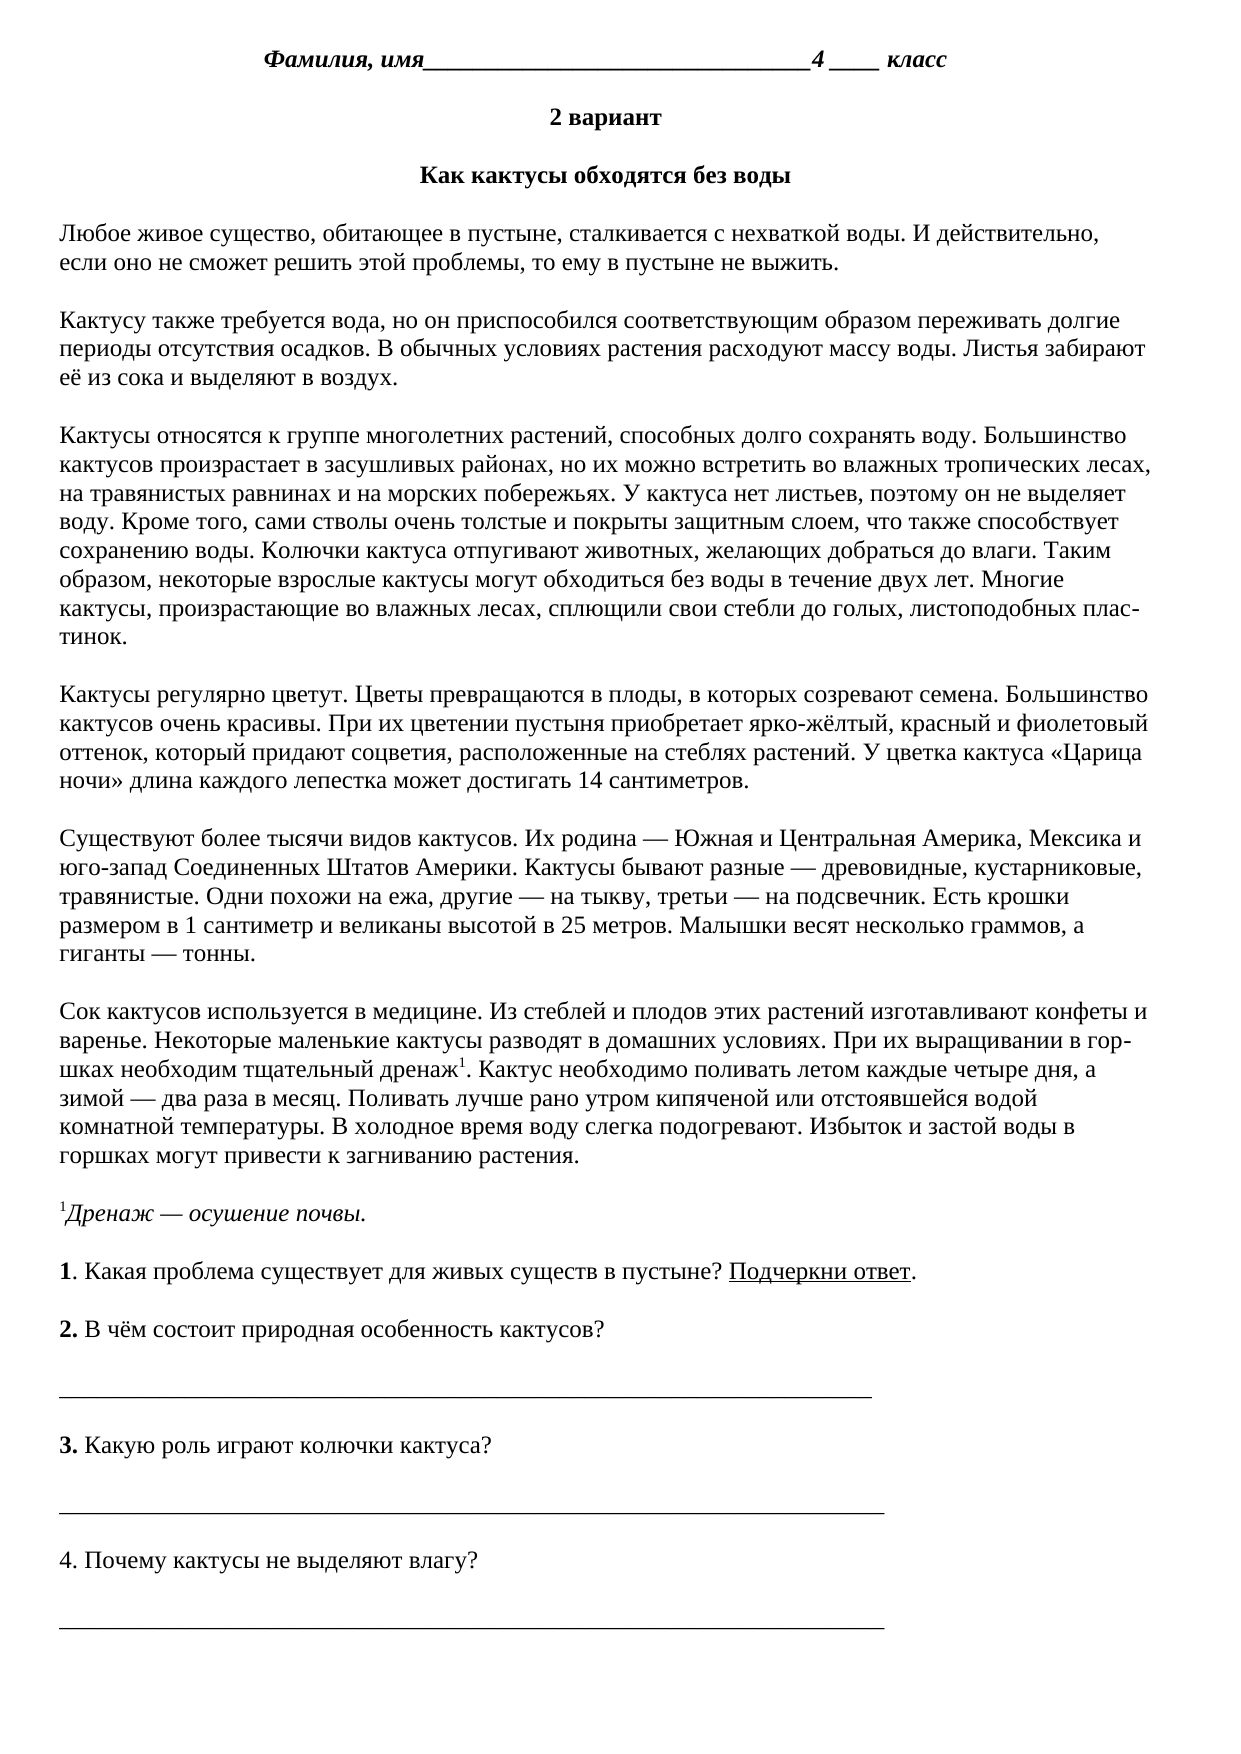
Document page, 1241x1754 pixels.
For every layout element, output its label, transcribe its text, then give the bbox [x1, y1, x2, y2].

text 4. Почему кактусы не выделяют влагу? [59, 1546, 1152, 1574]
text 1Дренаж — осушение почвы. [59, 1198, 1152, 1227]
text __________________________________________________________________ [59, 1603, 1152, 1632]
text Существуют более тысячи видов кактусов. Их родина — Южная и Центральная Америка, Мексика и юго-запад Соединенных Штатов Америки. Кактусы бывают разные — древовидные, кустарниковые, травянистые. Одни похожи на ежа, другие — на тыкву, третьи — на подсвечник. Есть крошки размером в 1 сантиметр и великаны высотой в 25 метров. Малышки весят несколько граммов, а гиганты — тонны. [59, 823, 1152, 967]
text __________________________________________________________________ [59, 1488, 1152, 1516]
text Сок кактусов используется в медицине. Из стеблей и плодов этих растений изготавливают конфеты и варенье. Некоторые маленькие кактусы разводят в домашних условиях. При их выращивании в горшках необходим тщательный дренаж1. Кактус необходимо поливать летом каждые четыре дня, а зимой — два раза в месяц. Поливать лучше рано утром кипяченой или отстоявшейся водой комнатной температуры. В холодное время воду слегка подогревают. Избыток и застой воды в горшках могут привести к загниванию растения. [59, 996, 1152, 1169]
text 1. Какая проблема существует для живых существ в пустыне? Подчеркни ответ. [59, 1256, 1152, 1285]
text Кактусу также требуется вода, но он приспособился соответствующим образом переживать долгие периоды отсутствия осадков. В обычных условиях растения расходуют массу воды. Листья забирают её из сока и выделяют в воздух. [59, 305, 1152, 391]
text Как кактусы обходятся без воды [59, 160, 1152, 189]
text Кактусы регулярно цветут. Цветы превращаются в плоды, в которых созревают семена. Большинство кактусов очень красивы. При их цветении пустыня приобретает ярко-жёлтый, красный и фиолетовый оттенок, который придают соцветия, расположенные на стеблях растений. У цветка кактуса «Царица ночи» длина каждого лепестка может достигать 14 сантиметров. [59, 679, 1152, 794]
text 2 вариант [59, 102, 1152, 131]
text 2. В чём состоит природная особенность кактусов? [59, 1314, 1152, 1343]
text _________________________________________________________________ [59, 1372, 1152, 1401]
text Любое живое существо, обитающее в пустыне, сталкивается с нехваткой воды. И действительно, если оно не сможет решить этой проблемы, то ему в пустыне не выжить. [59, 218, 1152, 276]
text 3. Какую роль играют колючки кактуса? [59, 1430, 1152, 1458]
text Фамилия, имя_______________________________4 ____ класс [59, 44, 1152, 73]
text Кактусы относятся к группе многолетних растений, способных долго сохранять воду. Большинство кактусов произрастает в засушливых районах, но их можно встретить во влажных тропических лесах, на травянистых равнинах и на морских побережьях. У кактуса нет листьев, поэтому он не выделяет воду. Кроме того, сами стволы очень толстые и покрыты защитным слоем, что также способствует сохранению воды. Колючки кактуса отпугивают животных, желающих добраться до влаги. Таким образом, некоторые взрослые кактусы могут обходиться без воды в течение двух лет. Многие кактусы, произрастающие во влажных лесах, сплющили свои стебли до голых, листоподобных пластинок. [59, 420, 1152, 650]
